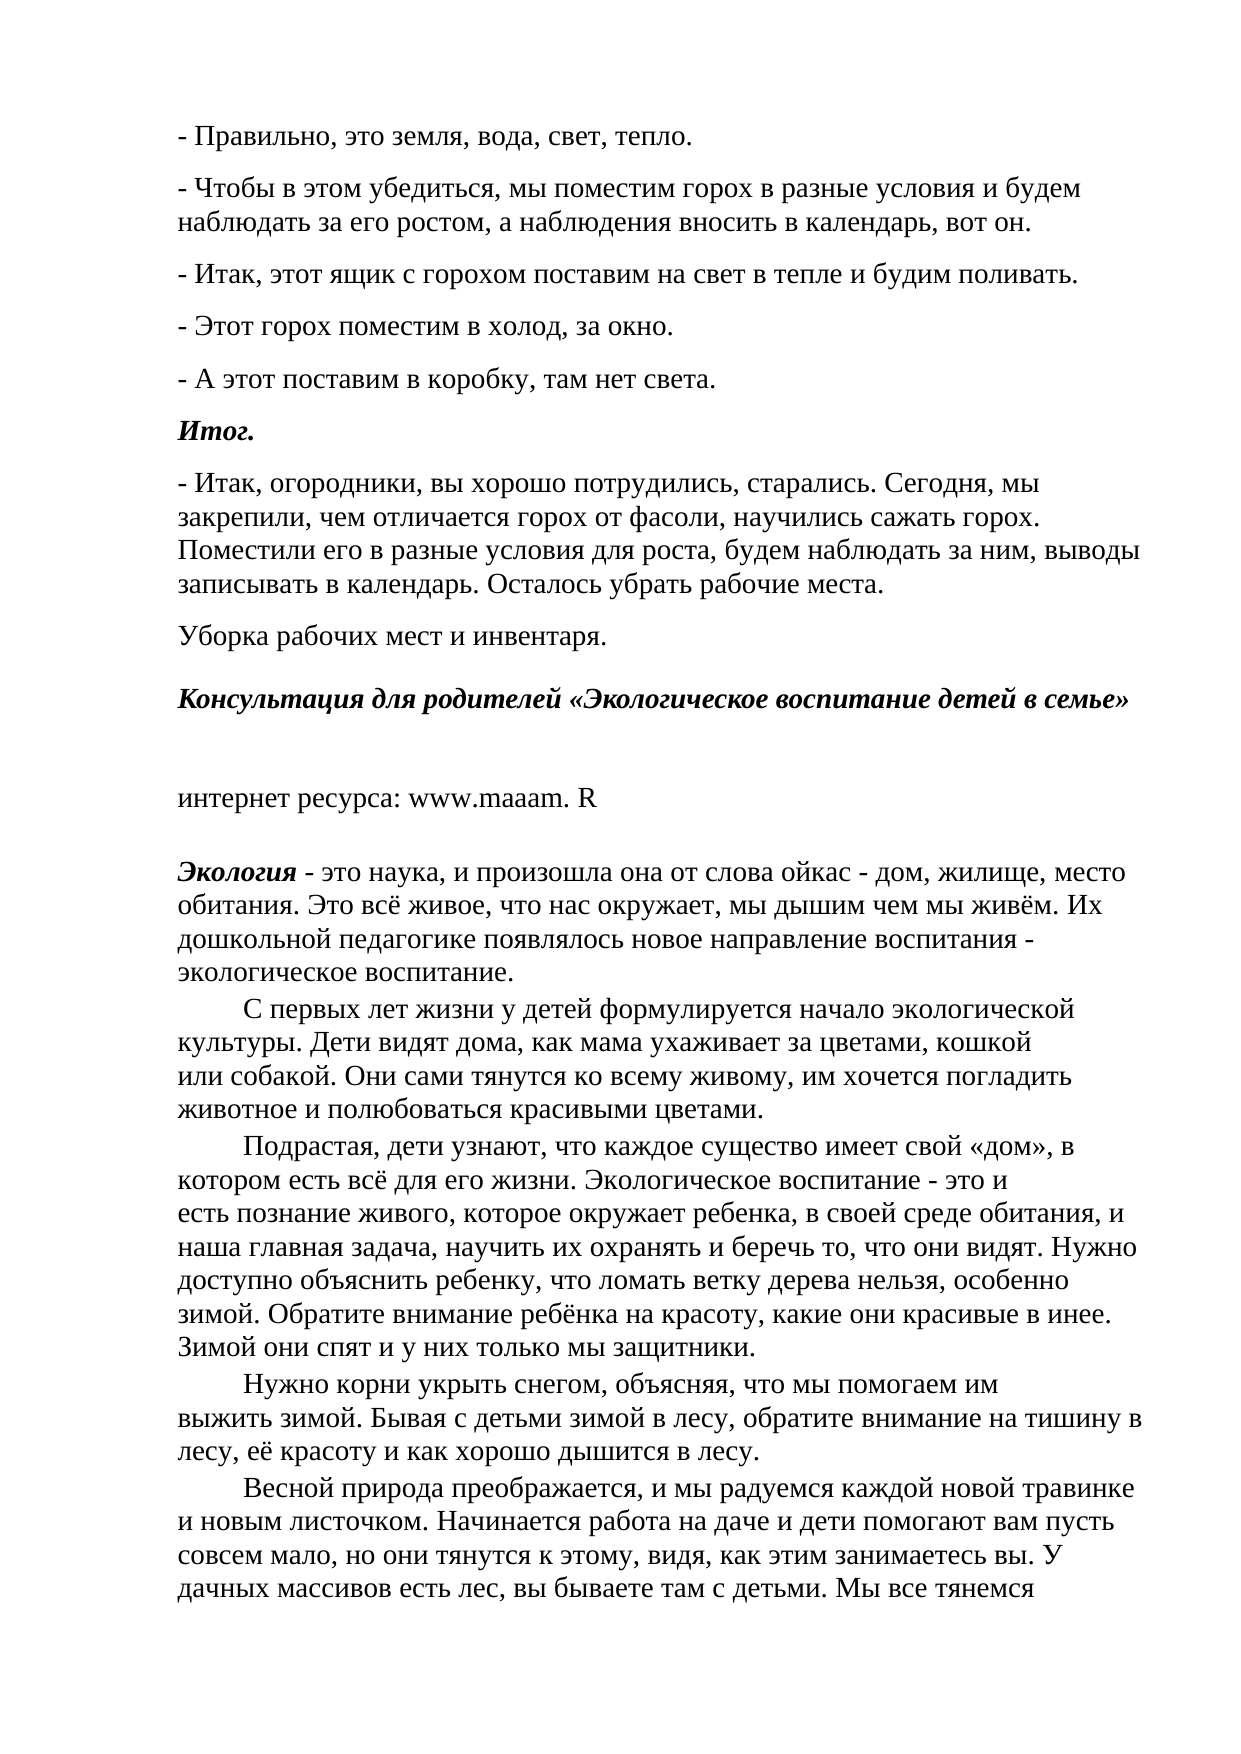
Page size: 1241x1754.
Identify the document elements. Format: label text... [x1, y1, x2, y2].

text Подрастая, дети узнают, что каждое существо имеет свой «дом», в котором есть всё для его жизни. Экологическое воспитание - это и есть познание живого, которое окружает ребенка, в своей среде обитания, и наша главная задача, научить их охранять и беречь то, что они видят. Нужно доступно объяснить ребенку, что ломать ветку дерева нельзя, особенно зимой. Обратите внимание ребёнка на красоту, какие они красивые в инее. Зимой они спят и у них только мы защитники. [177, 1128, 1152, 1363]
text - Этот горох поместим в холод, за окно. [177, 308, 1152, 342]
text Итог. [177, 413, 1152, 447]
text Экология - это наука, и произошла она от слова ойкас - дом, жилище, место обитания. Это всё живое, что нас окружает, мы дышим чем мы живём. Их дошкольной педагогике появлялось новое направление воспитания - экологическое воспитание. [177, 854, 1152, 988]
text - Чтобы в этом убедиться, мы поместим горох в разные условия и будем наблюдать за его ростом, а наблюдения вносить в календарь, вот он. [177, 170, 1152, 237]
text - Итак, этот ящик с горохом поставим на свет в тепле и будим поливать. [177, 256, 1152, 290]
text интернет ресурса: www.maaam. R [177, 780, 1152, 814]
text Уборка рабочих мест и инвентаря. [177, 618, 1152, 652]
text - Правильно, это земля, вода, свет, тепло. [177, 118, 1152, 152]
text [177, 1470, 1152, 1604]
text С первых лет жизни у детей формулируется начало экологической культуры. Дети видят дома, как мама ухаживает за цветами, кошкой или собакой. Они сами тянутся ко всему живому, им хочется погладить животное и полюбоваться красивыми цветами. [177, 991, 1152, 1125]
text Консультация для родителей «Экологическое воспитание детей в семье» [177, 681, 1152, 714]
text Нужно корни укрыть снегом, объясняя, что мы помогаем им выжить зимой. Бывая с детьми зимой в лесу, обратите внимание на тишину в лесу, её красоту и как хорошо дышится в лесу. [177, 1366, 1152, 1467]
text - Итак, огородники, вы хорошо потрудились, старались. Сегодня, мы закрепили, чем отличается горох от фасоли, научились сажать горох. Поместили его в разные условия для роста, будем наблюдать за ним, выводы записывать в календарь. Осталось убрать рабочие места. [177, 465, 1152, 599]
text - А этот поставим в коробку, там нет света. [177, 361, 1152, 394]
